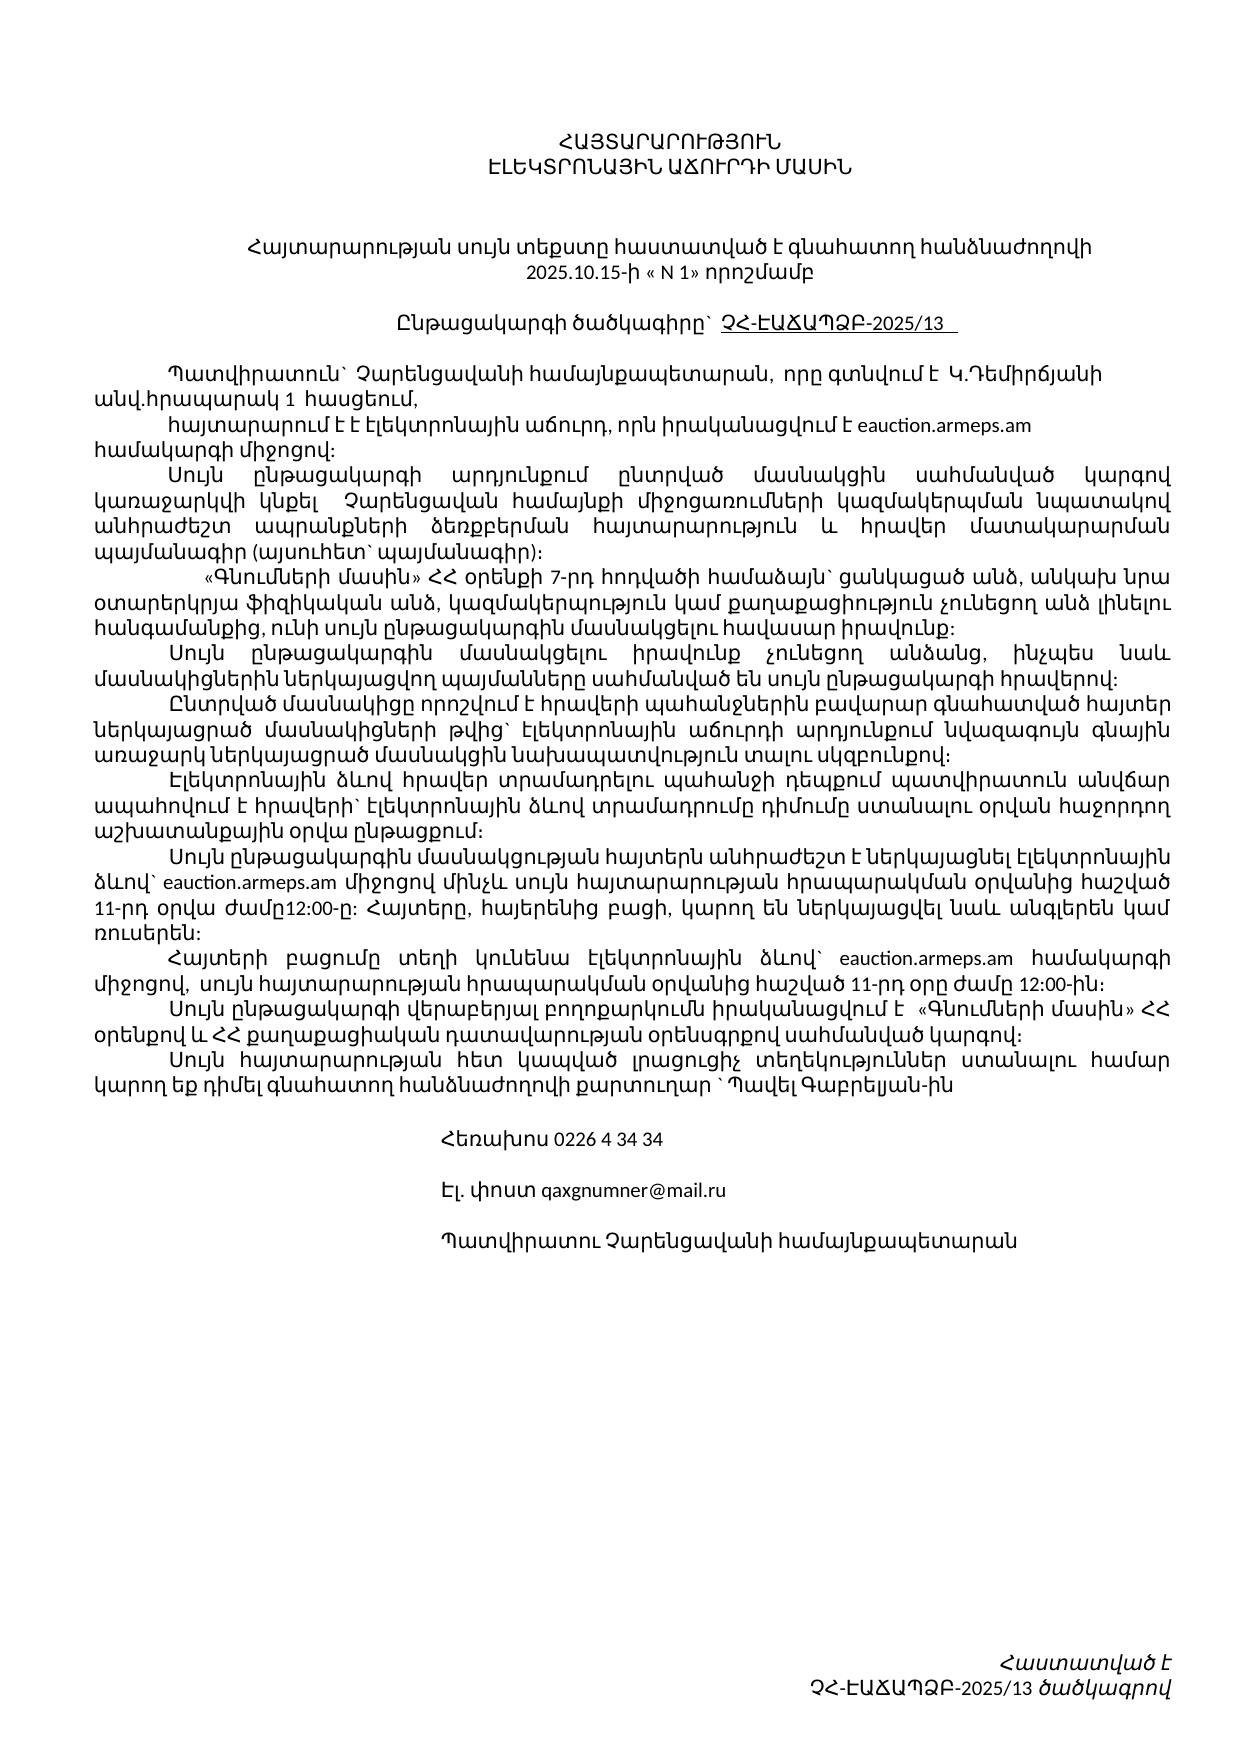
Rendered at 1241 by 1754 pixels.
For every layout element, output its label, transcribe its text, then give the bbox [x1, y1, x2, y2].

text Պատվիրատուն` Չարենցավանի համայնքապետարան, որը գտնվում է Կ.Դեմիրճյանի անվ.հրապարակ 1 հասցեում, [94, 361, 1171, 412]
text Էլ. փոստ qaxgnumner@mail.ru [94, 1177, 1171, 1203]
text 2025.10.15 -ի « N 1» որոշմամբ [94, 259, 1171, 285]
text ԷԼԵԿՏՐՈՆԱՅԻՆ ԱՃՈՒՐԴԻ ՄԱՍԻՆ [94, 154, 1171, 180]
text ՀԱՅՏԱՐԱՐՈՒԹՅՈՒՆ [94, 129, 1171, 154]
text Պատվիրատու Չարենցավանի համայնքապետարան [94, 1228, 1171, 1253]
text Հեռախոս 0226 4 34 34 [94, 1126, 1171, 1152]
text Սույն ընթացակարգի վերաբերյալ բողոքարկումն իրականացվում է «Գնումների մասին» ՀՀ օրենքով և ՀՀ քաղաքացիական դատավարության օրենսգրքով սահմանված կարգով։ [94, 996, 1171, 1047]
text «Գնումների մասին» ՀՀ օրենքի 7-րդ հոդվածի համաձայն` ցանկացած անձ, անկախ նրա օտարերկրյա ֆիզիկական անձ, կազմակերպություն կամ քաղաքացիություն չունեցող անձ լինելու հանգամանքից, ունի սույն ընթացակարգին մասնակցելու հավասար իրավունք: [94, 564, 1171, 641]
text Սույն ընթացակարգին մասնակցության հայտերն անհրաժեշտ է ներկայացնել էլեկտրոնային ձևով` eauction.armeps.am միջոցով մինչև սույն հայտարարության հրապարակման օրվանից հաշված 11-րդ օրվա ժամը12:00-ը: Հայտերը, հայերենից բացի, կարող են ներկայացվել նաև անգլերեն կամ ռուսերեն: [94, 844, 1171, 946]
text Հայտարարության սույն տեքստը հաստատված է գնահատող հանձնաժողովի [94, 234, 1171, 259]
text Ընտրված մասնակիցը որոշվում է հրավերի պահանջներին բավարար գնահատված հայտեր ներկայացրած մասնակիցների թվից` էլեկտրոնային աճուրդի արդյունքում նվազագույն գնային առաջարկ ներկայացրած մասնակցին նախապատվություն տալու սկզբունքով։ [94, 691, 1171, 768]
text Էլեկտրոնային ձևով հրավեր տրամադրելու պահանջի դեպքում պատվիրատուն անվճար ապահովում է հրավերի` էլեկտրոնային ձևով տրամադրումը դիմումը ստանալու օրվան հաջորդող աշխատանքային օրվա ընթացքում։ [94, 768, 1171, 844]
text հայտարարում է է էլեկտրոնային աճուրդ, որն իրականացվում է eauction.armeps.am համակարգի միջոցով: [94, 412, 1171, 463]
text Սույն հայտարարության հետ կապված լրացուցիչ տեղեկություններ ստանալու համար կարող եք դիմել գնահատող հանձնաժողովի քարտուղար ` Պավել Գաբրելյան-ին [94, 1047, 1171, 1098]
text ՉՀ-ԷԱՃԱՊՁԲ-2025/13 ծածկագրով [94, 1675, 1171, 1701]
text Ընթացակարգի ծածկագիրը` ՉՀ-ԷԱՃԱՊՁԲ-2025/13 [94, 310, 1171, 336]
text Սույն ընթացակարգին մասնակցելու իրավունք չունեցող անձանց, ինչպես նաև մասնակիցներին ներկայացվող պայմանները սահմանված են սույն ընթացակարգի հրավերով: [94, 641, 1171, 691]
text Հայտերի բացումը տեղի կունենա էլեկտրոնային ձևով` eauction.armeps.am համակարգի միջոցով, սույն հայտարարության հրապարակման օրվանից հաշված 11-րդ օրը ժամը 12:00-ին։ [94, 946, 1171, 996]
text Հաստատված է [94, 1650, 1171, 1675]
text Սույն ընթացակարգի արդյունքում ընտրված մասնակցին սահմանված կարգով կառաջարկվի կնքել Չարենցավան համայնքի միջոցառումների կազմակերպման նպատակով անհրաժեշտ ապրանքների ձեռքբերման հայտարարություն և հրավեր մատակարարման պայմանագիր (այսուհետ` պայմանագիր)։ [94, 463, 1171, 564]
